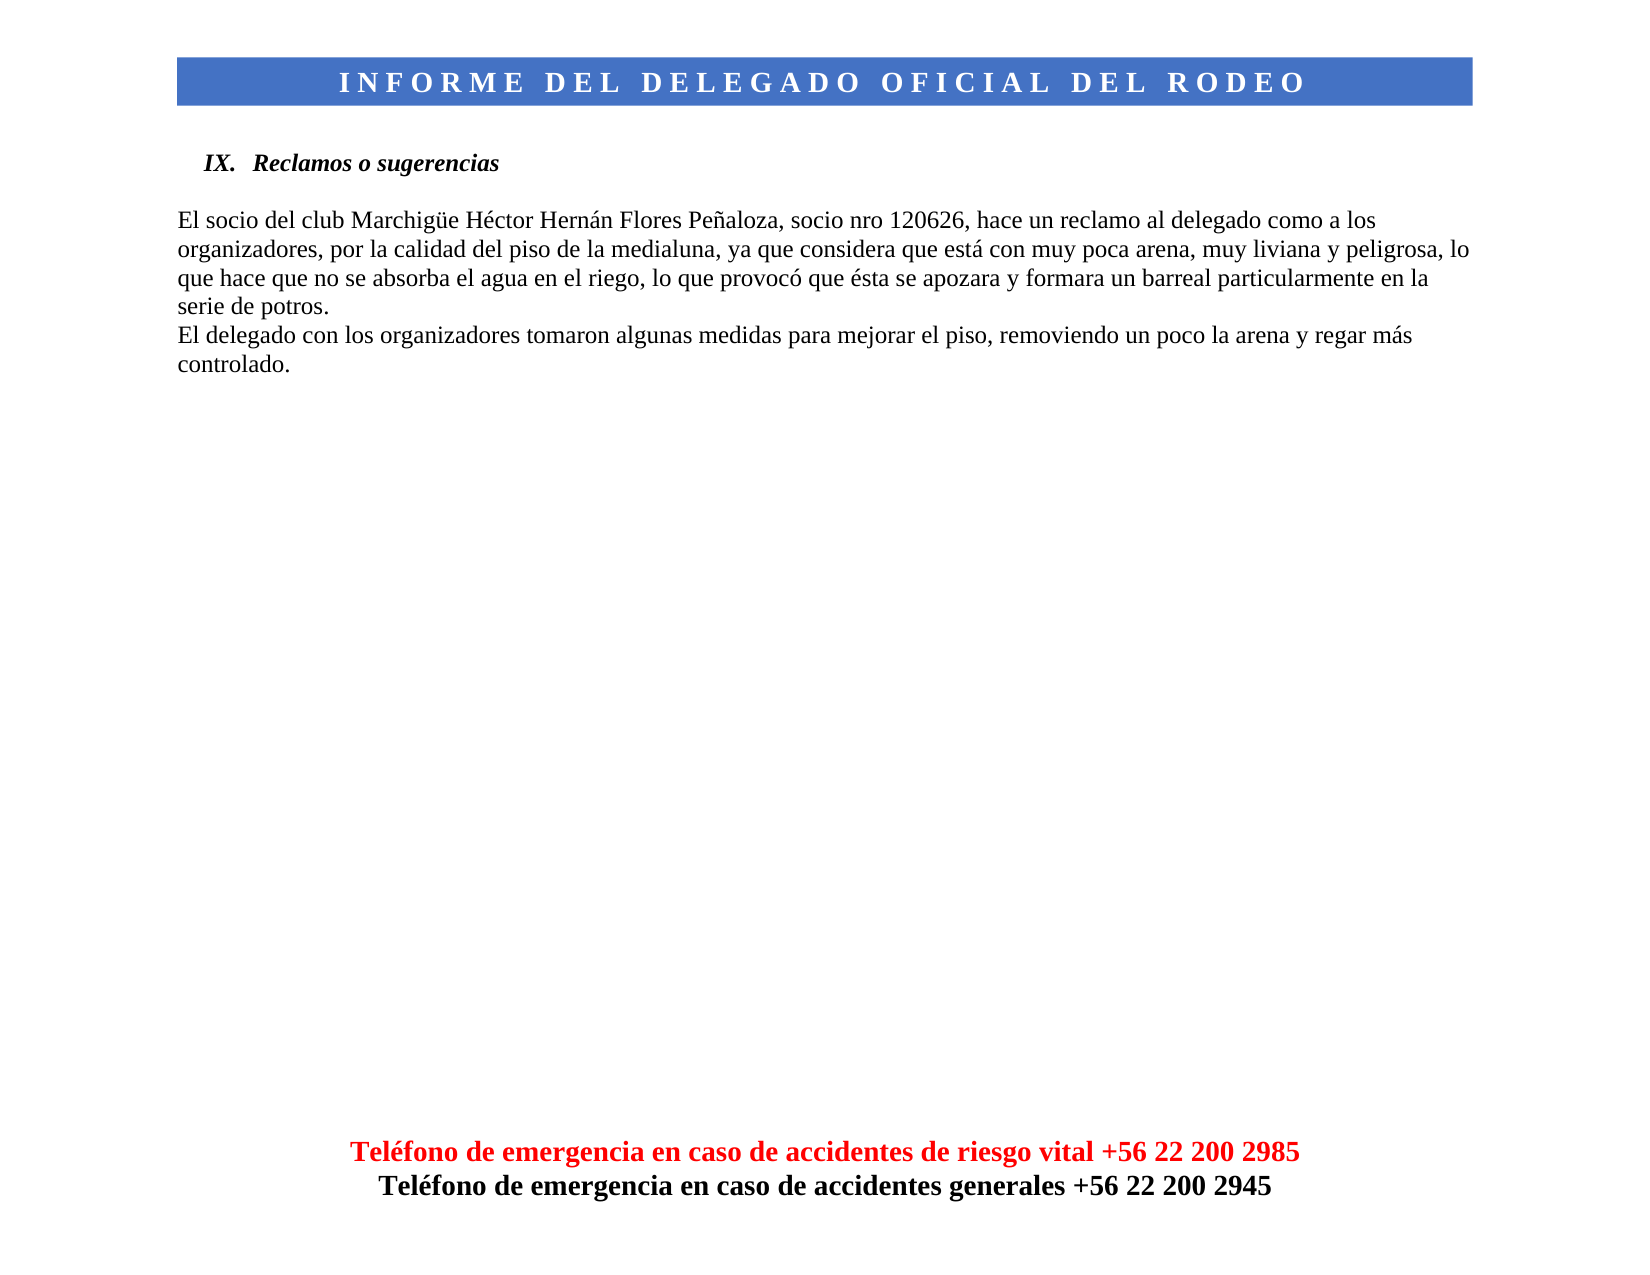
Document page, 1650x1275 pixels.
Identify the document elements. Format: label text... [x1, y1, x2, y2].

list Reclamos o sugerencias [236, 148, 1266, 176]
text El socio del club Marchigüe Héctor Hernán Flores Peñaloza, socio nro 120626, hace un reclamo al delegado como a los organizadores, por la calidad del piso de la medialuna, ya que considera que está con muy poca arena, muy liviana y peligrosa, lo que hace que no se absorba el agua en el riego, lo que provocó que ésta se apozara y formara un barreal particularmente en la serie de potros. [177, 205, 1473, 320]
text El delegado con los organizadores tomaron algunas medidas para mejorar el piso, removiendo un poco la arena y regar más controlado. [177, 320, 1473, 378]
